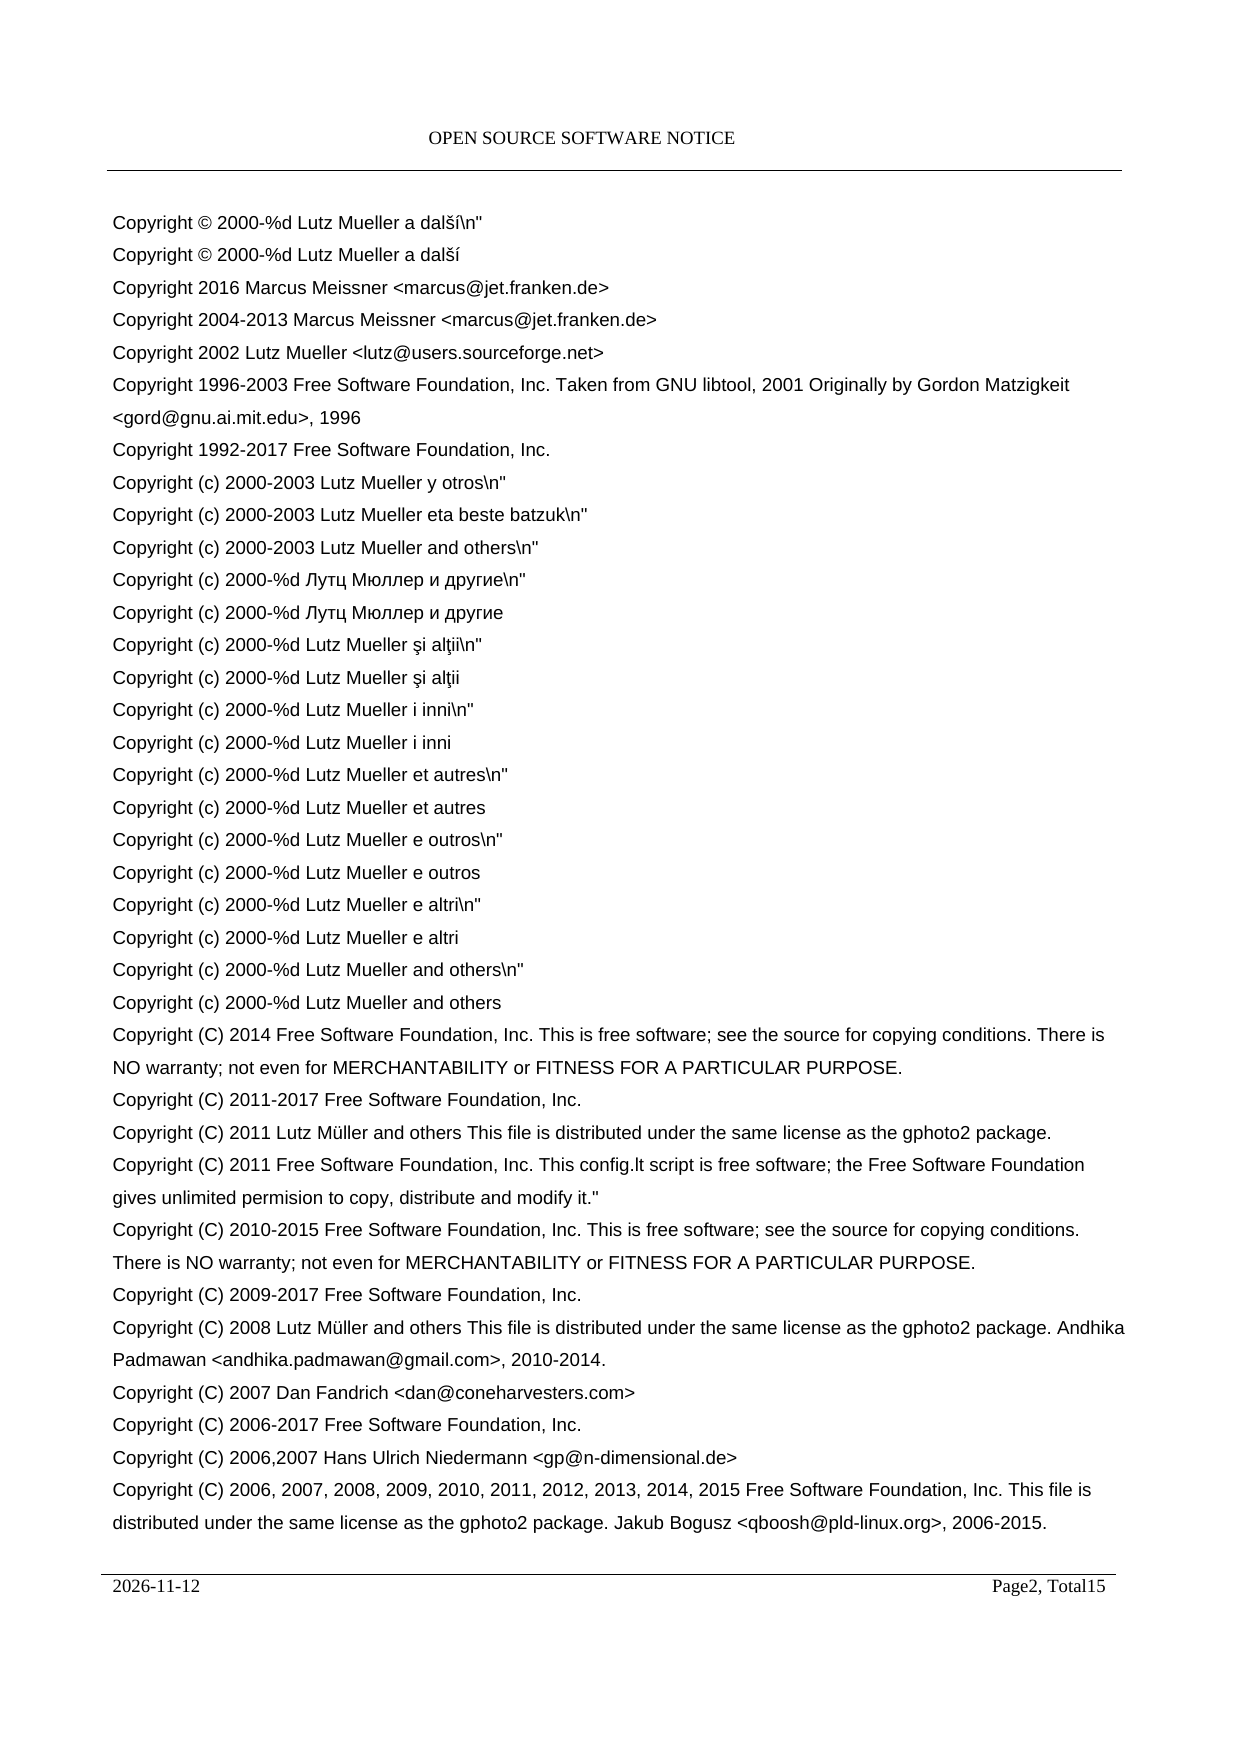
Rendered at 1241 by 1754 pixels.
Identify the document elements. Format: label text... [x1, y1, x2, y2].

text Copyright (C) 2010-2015 Free Software Foundation, Inc. This is free software; see the source for copying conditions. There is NO warranty; not even for MERCHANTABILITY or FITNESS FOR A PARTICULAR PURPOSE. [112, 1214, 1128, 1279]
text Copyright (c) 2000-%d Lutz Mueller i inni [112, 726, 1128, 759]
text Copyright (c) 2000-%d Лутц Мюллер и другие [112, 596, 1128, 629]
text Copyright (c) 2000-%d Lutz Mueller e outros [112, 856, 1128, 889]
text Copyright (C) 2007 Dan Fandrich <dan@coneharvesters.com> [112, 1376, 1128, 1409]
text Copyright (c) 2000-%d Lutz Mueller and others [112, 986, 1128, 1019]
text Copyright (c) 2000-%d Lutz Mueller şi alţii [112, 661, 1128, 694]
text Copyright (C) 2008 Lutz Müller and others This file is distributed under the same license as the gphoto2 package. Andhika Padmawan <andhika.padmawan@gmail.com>, 2010-2014. [112, 1311, 1128, 1376]
text Copyright 1996-2003 Free Software Foundation, Inc. Taken from GNU libtool, 2001 Originally by Gordon Matzigkeit <gord@gnu.ai.mit.edu>, 1996 [112, 369, 1128, 434]
text Copyright (c) 2000-%d Лутц Мюллер и другие\n" [112, 564, 1128, 596]
text Copyright (c) 2000-%d Lutz Mueller et autres [112, 791, 1128, 824]
text Copyright (C) 2006, 2007, 2008, 2009, 2010, 2011, 2012, 2013, 2014, 2015 Free Software Foundation, Inc. This file is distributed under the same license as the gphoto2 package. Jakub Bogusz <qboosh@pld-linux.org>, 2006-2015. [112, 1474, 1128, 1539]
text Copyright (C) 2011 Free Software Foundation, Inc. This config.lt script is free software; the Free Software Foundation gives unlimited permision to copy, distribute and modify it." [112, 1149, 1128, 1214]
text Copyright (C) 2006-2017 Free Software Foundation, Inc. [112, 1409, 1128, 1441]
text Copyright (c) 2000-%d Lutz Mueller et autres\n" [112, 759, 1128, 791]
text Copyright (c) 2000-%d Lutz Mueller i inni\n" [112, 694, 1128, 726]
text Copyright (C) 2006,2007 Hans Ulrich Niedermann <gp@n-dimensional.de> [112, 1441, 1128, 1474]
text Copyright 2016 Marcus Meissner <marcus@jet.franken.de> [112, 271, 1128, 304]
text Copyright (c) 2000-2003 Lutz Mueller and others\n" [112, 531, 1128, 564]
text Copyright (c) 2000-%d Lutz Mueller şi alţii\n" [112, 629, 1128, 661]
text Copyright (C) 2011-2017 Free Software Foundation, Inc. [112, 1084, 1128, 1116]
text Copyright (C) 2011 Lutz Müller and others This file is distributed under the same license as the gphoto2 package. [112, 1116, 1128, 1149]
text Copyright (c) 2000-2003 Lutz Mueller eta beste batzuk\n" [112, 499, 1128, 531]
text Copyright (c) 2000-%d Lutz Mueller and others\n" [112, 954, 1128, 986]
text Copyright (C) 2009-2017 Free Software Foundation, Inc. [112, 1279, 1128, 1311]
text Copyright © 2000-%d Lutz Mueller a další\n" [112, 206, 1128, 239]
text Copyright © 2000-%d Lutz Mueller a další [112, 239, 1128, 271]
text Copyright (c) 2000-2003 Lutz Mueller y otros\n" [112, 466, 1128, 499]
text Copyright 2002 Lutz Mueller <lutz@users.sourceforge.net> [112, 336, 1128, 369]
text Copyright (C) 2014 Free Software Foundation, Inc. This is free software; see the source for copying conditions. There is NO warranty; not even for MERCHANTABILITY or FITNESS FOR A PARTICULAR PURPOSE. [112, 1019, 1128, 1084]
text Copyright (c) 2000-%d Lutz Mueller e altri [112, 921, 1128, 954]
text Copyright (c) 2000-%d Lutz Mueller e outros\n" [112, 824, 1128, 856]
text Copyright 2004-2013 Marcus Meissner <marcus@jet.franken.de> [112, 304, 1128, 336]
text Copyright (c) 2000-%d Lutz Mueller e altri\n" [112, 889, 1128, 921]
text Copyright 1992-2017 Free Software Foundation, Inc. [112, 434, 1128, 466]
